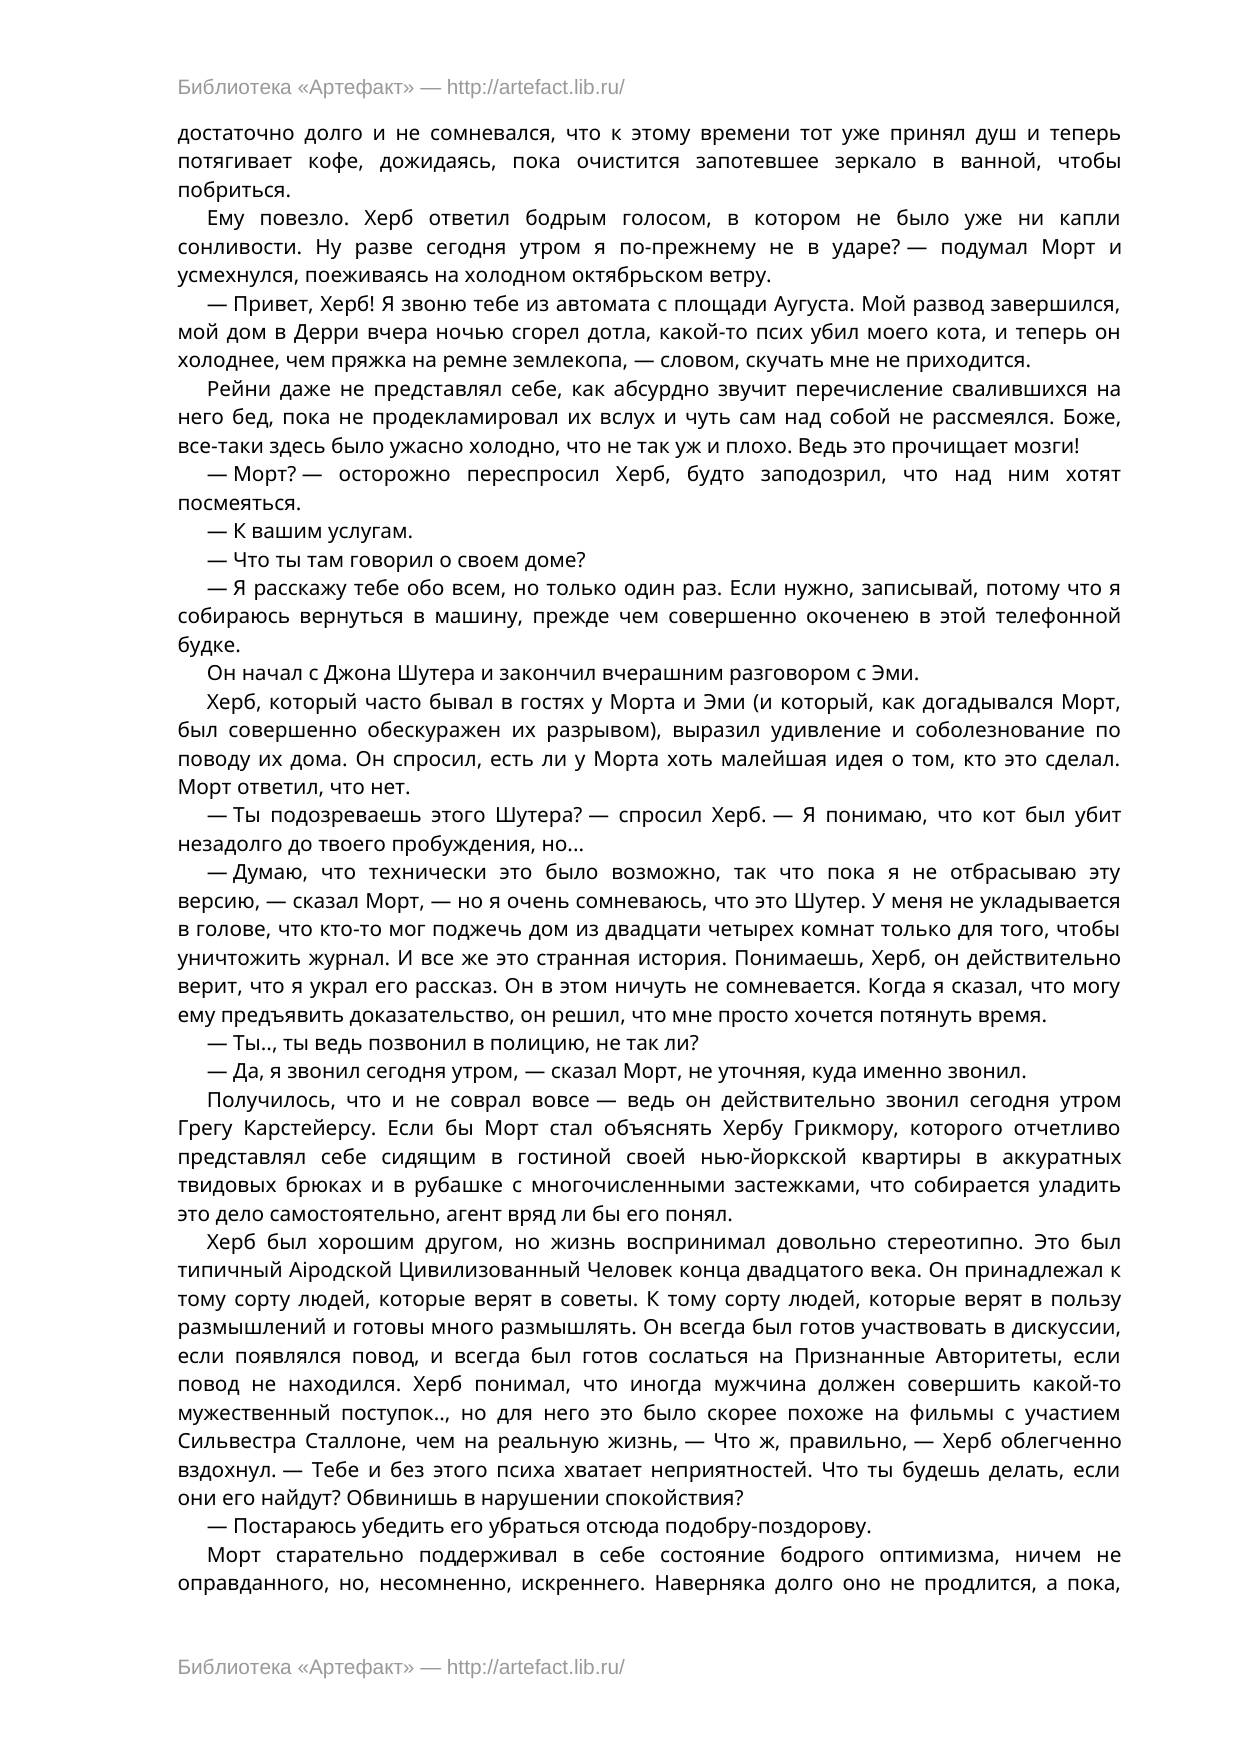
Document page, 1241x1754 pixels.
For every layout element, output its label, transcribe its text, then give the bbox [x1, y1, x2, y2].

text Получилось, что и не соврал вовсе — ведь он действительно звонил сегодня утром Грегу Карстейерсу. Если бы Морт стал объяснять Хербу Грикмору, которого отчетливо представлял себе сидящим в гостиной своей нью-йоркской квартиры в аккуратных твидовых брюках и в рубашке с многочисленными застежками, что собирается уладить это дело самостоятельно, агент вряд ли бы его понял. [177, 1085, 1122, 1227]
text — Что ты там говорил о своем доме? [177, 545, 1122, 573]
text — Постараюсь убедить его убраться отсюда подобру-поздорову. [177, 1512, 1122, 1540]
text Херб был хорошим другом, но жизнь воспринимал довольно стереотипно. Это был типичный Aiродской Цивилизованный Человек конца двадцатого века. Он принадлежал к тому сорту людей, которые верят в советы. К тому сорту людей, которые верят в пользу размышлений и готовы много размышлять. Он всегда был готов участвовать в дискуссии, если появлялся повод, и всегда был готов сослаться на Признанные Авторитеты, если повод не находился. Херб понимал, что иногда мужчина должен совершить какой-то мужественный поступок.., но для него это было скорее похоже на фильмы с участием Сильвестра Сталлоне, чем на реальную жизнь, — Что ж, правильно, — Херб облегченно вздохнул. — Тебе и без этого психа хватает неприятностей. Что ты будешь делать, если они его найдут? Обвинишь в нарушении спокойствия? [177, 1227, 1122, 1512]
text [177, 118, 1122, 203]
text — Я расскажу тебе обо всем, но только один раз. Если нужно, записывай, потому что я собираюсь вернуться в машину, прежде чем совершенно окоченею в этой телефонной будке. [177, 573, 1122, 658]
text Он начал с Джона Шутера и закончил вчерашним разговором с Эми. [177, 658, 1122, 687]
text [177, 1540, 1122, 1597]
text Ему повезло. Херб ответил бодрым голосом, в котором не было уже ни капли сонливости. Ну разве сегодня утром я по-прежнему не в ударе? — подумал Морт и усмехнулся, поеживаясь на холодном октябрьском ветру. [177, 203, 1122, 289]
text — Ты подозреваешь этого Шутера? — спросил Херб. — Я понимаю, что кот был убит незадолго до твоего пробуждения, но... [177, 801, 1122, 857]
text — Привет, Херб! Я звоню тебе из автомата с площади Аугуста. Мой развод завершился, мой дом в Дерри вчера ночью сгорел дотла, какой-то псих убил моего кота, и теперь он холоднее, чем пряжка на ремне землекопа, — словом, скучать мне не приходится. [177, 289, 1122, 374]
text — Морт? — осторожно переспросил Херб, будто заподозрил, что над ним хотят посмеяться. [177, 459, 1122, 516]
text Херб, который часто бывал в гостях у Морта и Эми (и который, как догадывался Морт, был совершенно обескуражен их разрывом), выразил удивление и соболезнование по поводу их дома. Он спросил, есть ли у Морта хоть малейшая идея о том, кто это сделал. Морт ответил, что нет. [177, 687, 1122, 801]
text — Думаю, что технически это было возможно, так что пока я не отбрасываю эту версию, — сказал Морт, — но я очень сомневаюсь, что это Шутер. У меня не укладывается в голове, что кто-то мог поджечь дом из двадцати четырех комнат только для того, чтобы уничтожить журнал. И все же это странная история. Понимаешь, Херб, он действительно верит, что я украл его рассказ. Он в этом ничуть не сомневается. Когда я сказал, что могу ему предъявить доказательство, он решил, что мне просто хочется потянуть время. [177, 857, 1122, 1028]
text — К вашим услугам. [177, 516, 1122, 545]
text — Да, я звонил сегодня утром, — сказал Морт, не уточняя, куда именно звонил. [177, 1057, 1122, 1085]
text — Ты.., ты ведь позвонил в полицию, не так ли? [177, 1028, 1122, 1057]
text Рейни даже не представлял себе, как абсурдно звучит перечисление свалившихся на него бед, пока не продекламировал их вслух и чуть сам над собой не рассмеялся. Боже, все-таки здесь было ужасно холодно, что не так уж и плохо. Ведь это прочищает мозги! [177, 374, 1122, 459]
